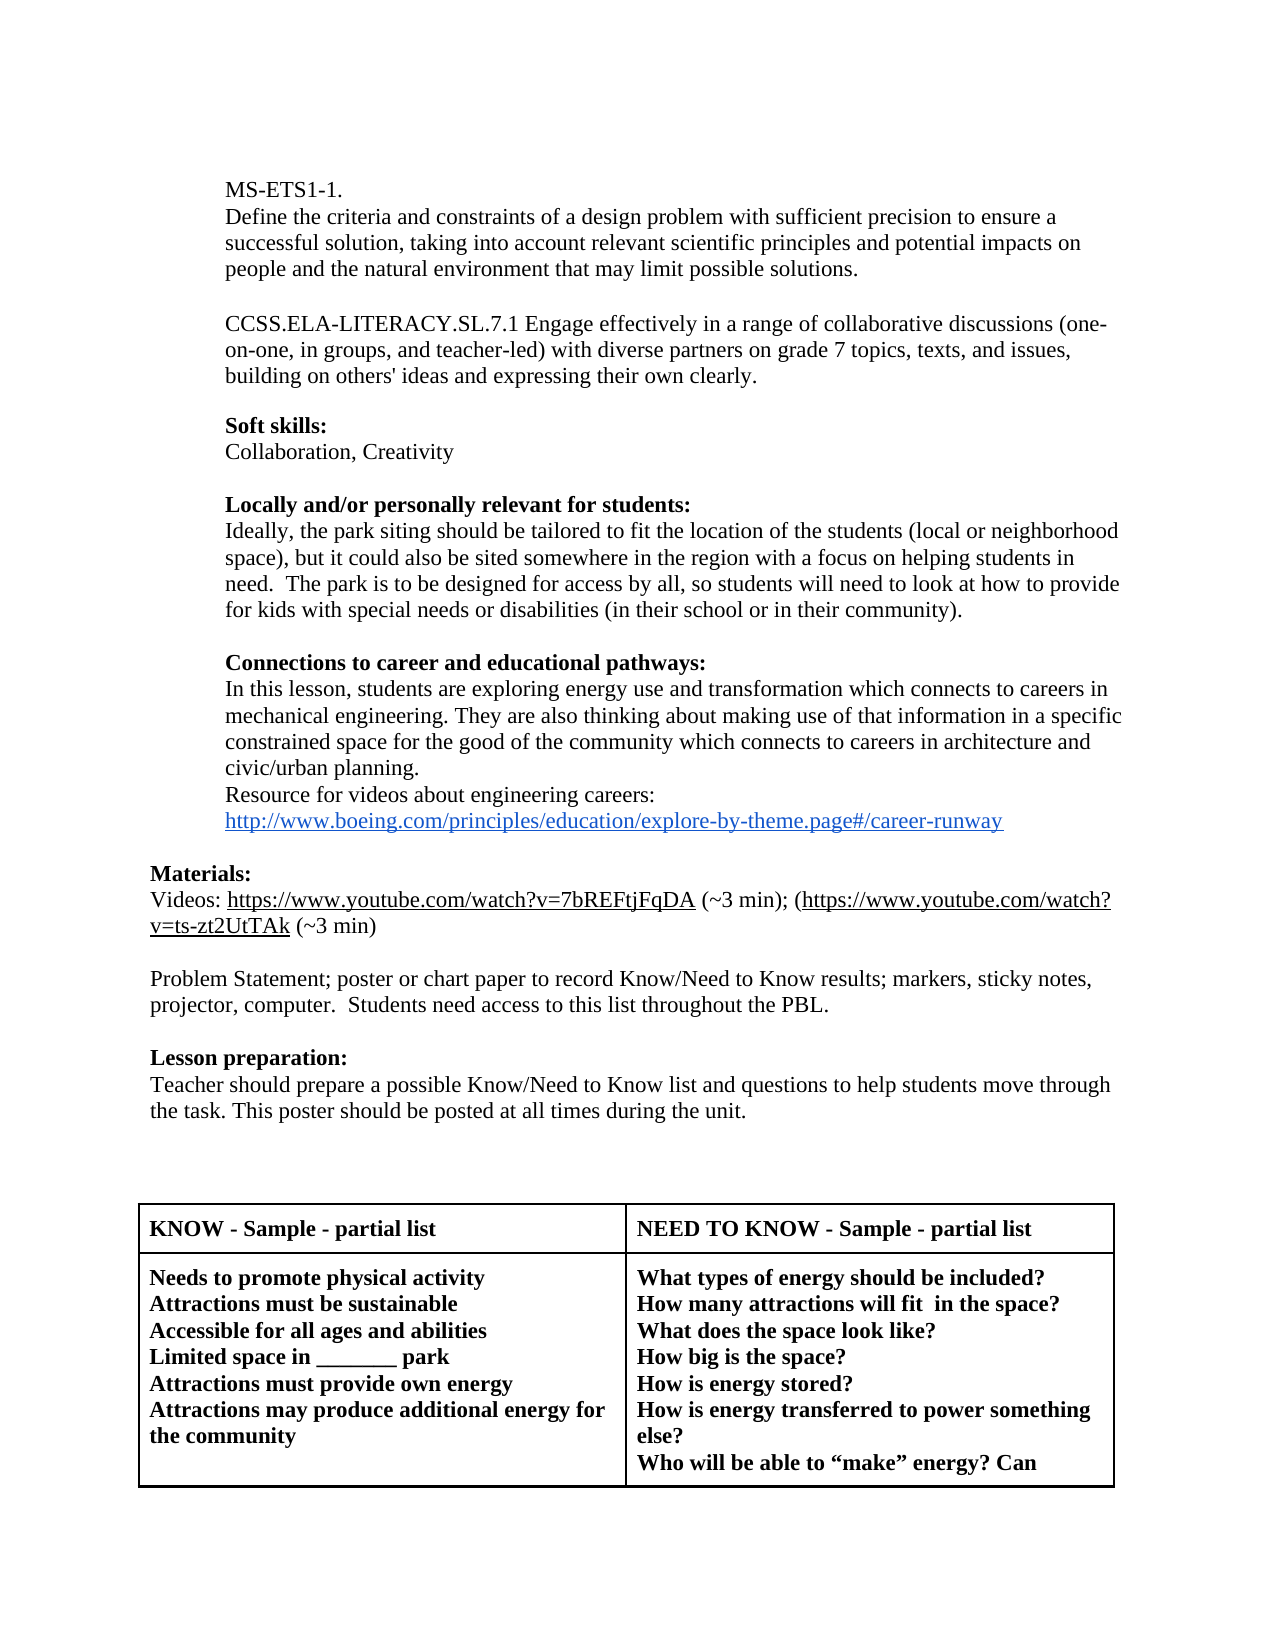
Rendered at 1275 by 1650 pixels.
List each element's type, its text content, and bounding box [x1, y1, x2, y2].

text Problem Statement; poster or chart paper to record Know/Need to Know results; markers, sticky notes, projector, computer. Students need access to this list throughout the PBL. [150, 965, 1125, 1018]
text Resource for videos about engineering careers: http://www.boeing.com/principles/education/explore-by-theme.page#/career-runway [225, 781, 1125, 833]
text CCSS.ELA-LITERACY.SL.7.1 Engage effectively in a range of collaborative discussions (one-on-one, in groups, and teacher-led) with diverse partners on grade 7 topics, texts, and issues, building on others' ideas and expressing their own clearly. [225, 310, 1125, 389]
text MS-ETS1-1. [150, 176, 1125, 203]
text Connections to career and educational pathways: [225, 649, 1125, 675]
text Teacher should prepare a possible Know/Need to Know list and questions to help students move through the task. This poster should be posted at all times during the unit. [150, 1071, 1125, 1123]
text Materials: [150, 860, 1125, 886]
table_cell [140, 1254, 625, 1485]
text Locally and/or personally relevant for students: [225, 491, 1125, 517]
text Lesson preparation: [150, 1044, 1125, 1071]
table_header KNOW - Sample - partial list [140, 1205, 625, 1252]
text Collaboration, Creativity [225, 438, 1125, 464]
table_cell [627, 1254, 1113, 1485]
table_header NEED TO KNOW - Sample - partial list [627, 1205, 1113, 1252]
text Define the criteria and constraints of a design problem with sufficient precision to ensure a successful solution, taking into account relevant scientific principles and potential impacts on people and the natural environment that may limit possible solutions. [225, 203, 1125, 282]
text Ideally, the park siting should be tailored to fit the location of the students (local or neighborhood space), but it could also be sited somewhere in the region with a focus on helping students in need. The park is to be designed for access by all, so students will need to look at how to provide for kids with special needs or disabilities (in their school or in their community). [225, 517, 1125, 623]
text Soft skills: [225, 412, 1125, 438]
text In this lesson, students are exploring energy use and transformation which connects to careers in mechanical engineering. They are also thinking about making use of that information in a specific constrained space for the good of the community which connects to careers in architecture and civic/urban planning. [225, 675, 1125, 781]
text Videos: https://www.youtube.com/watch?v=7bREFtjFqDA (~3 min); (https://www.youtube.com/watch?v=ts-zt2UtTAk (~3 min) [150, 886, 1125, 939]
